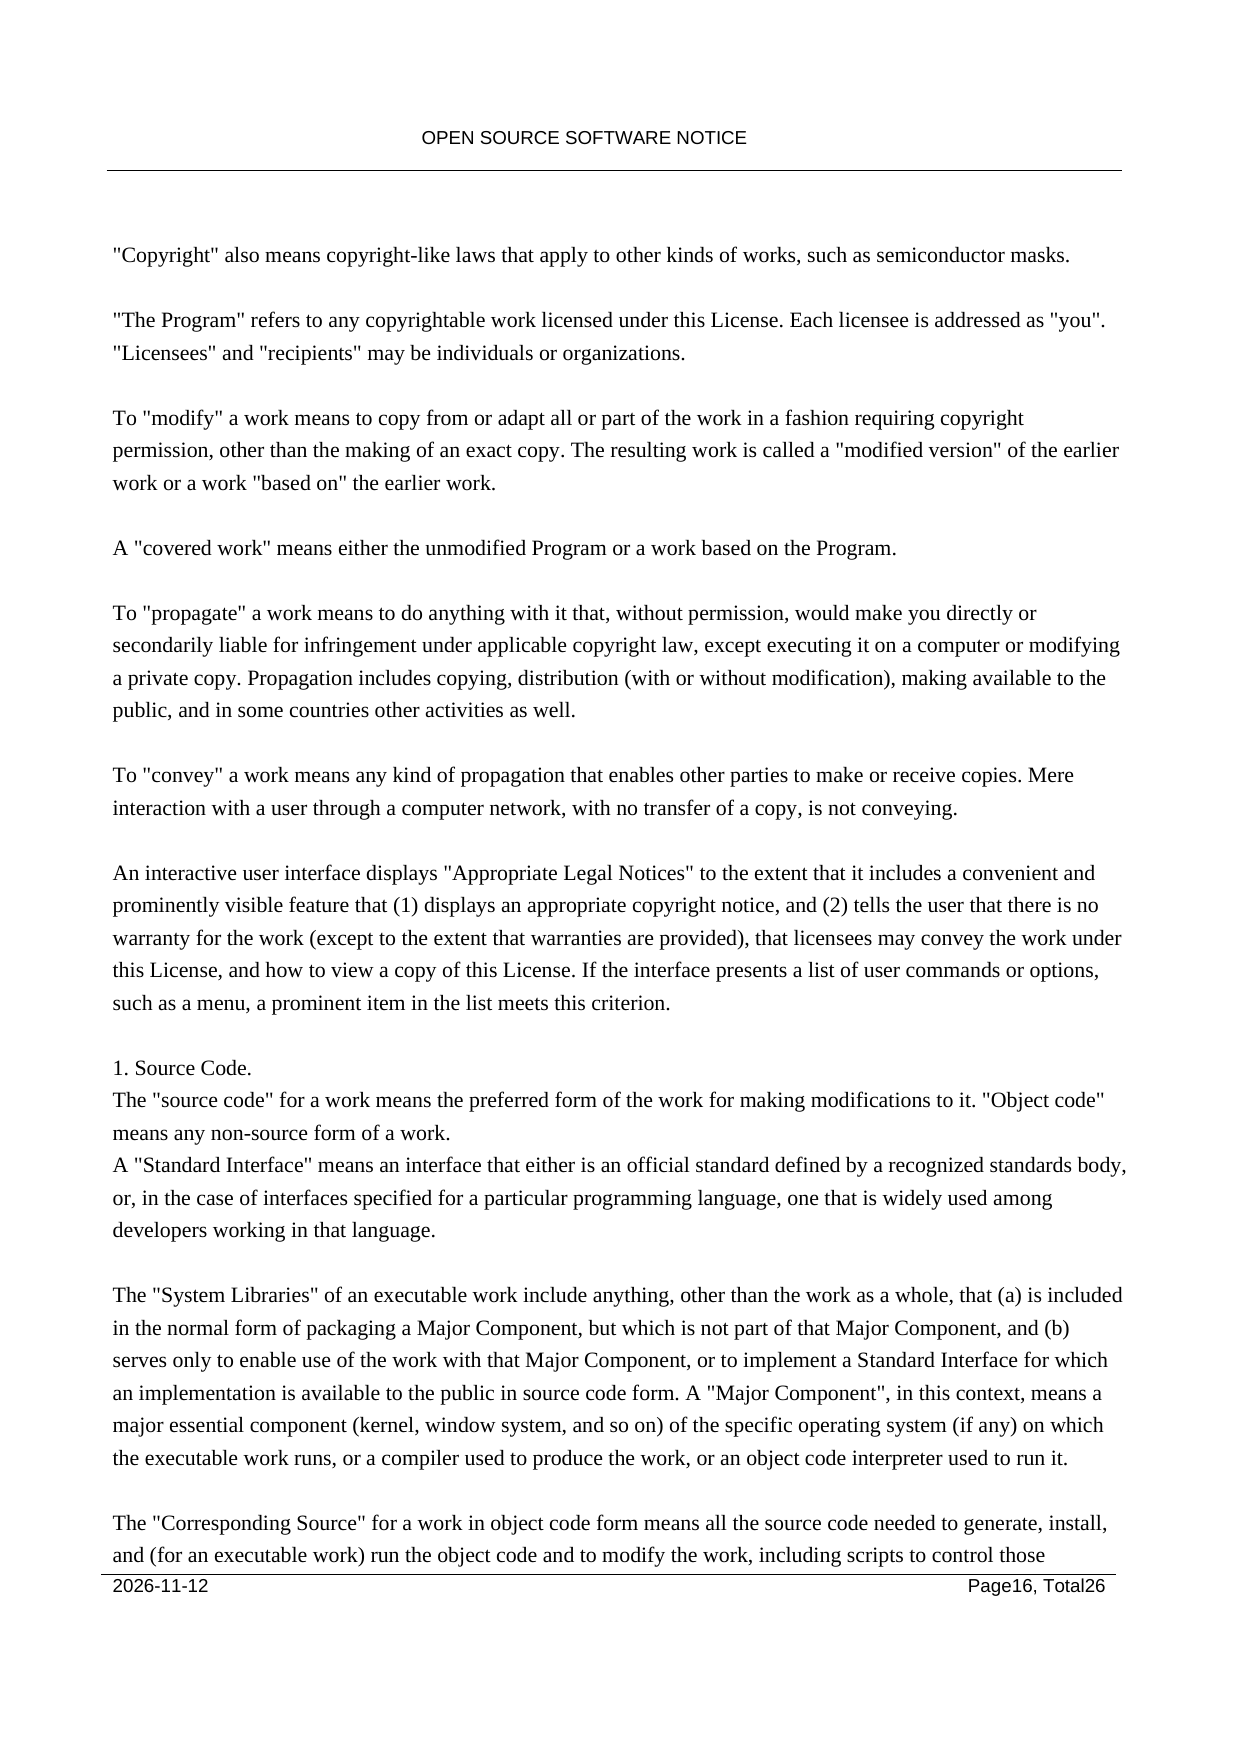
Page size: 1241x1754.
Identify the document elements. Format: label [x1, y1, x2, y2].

text [112, 206, 1128, 1571]
